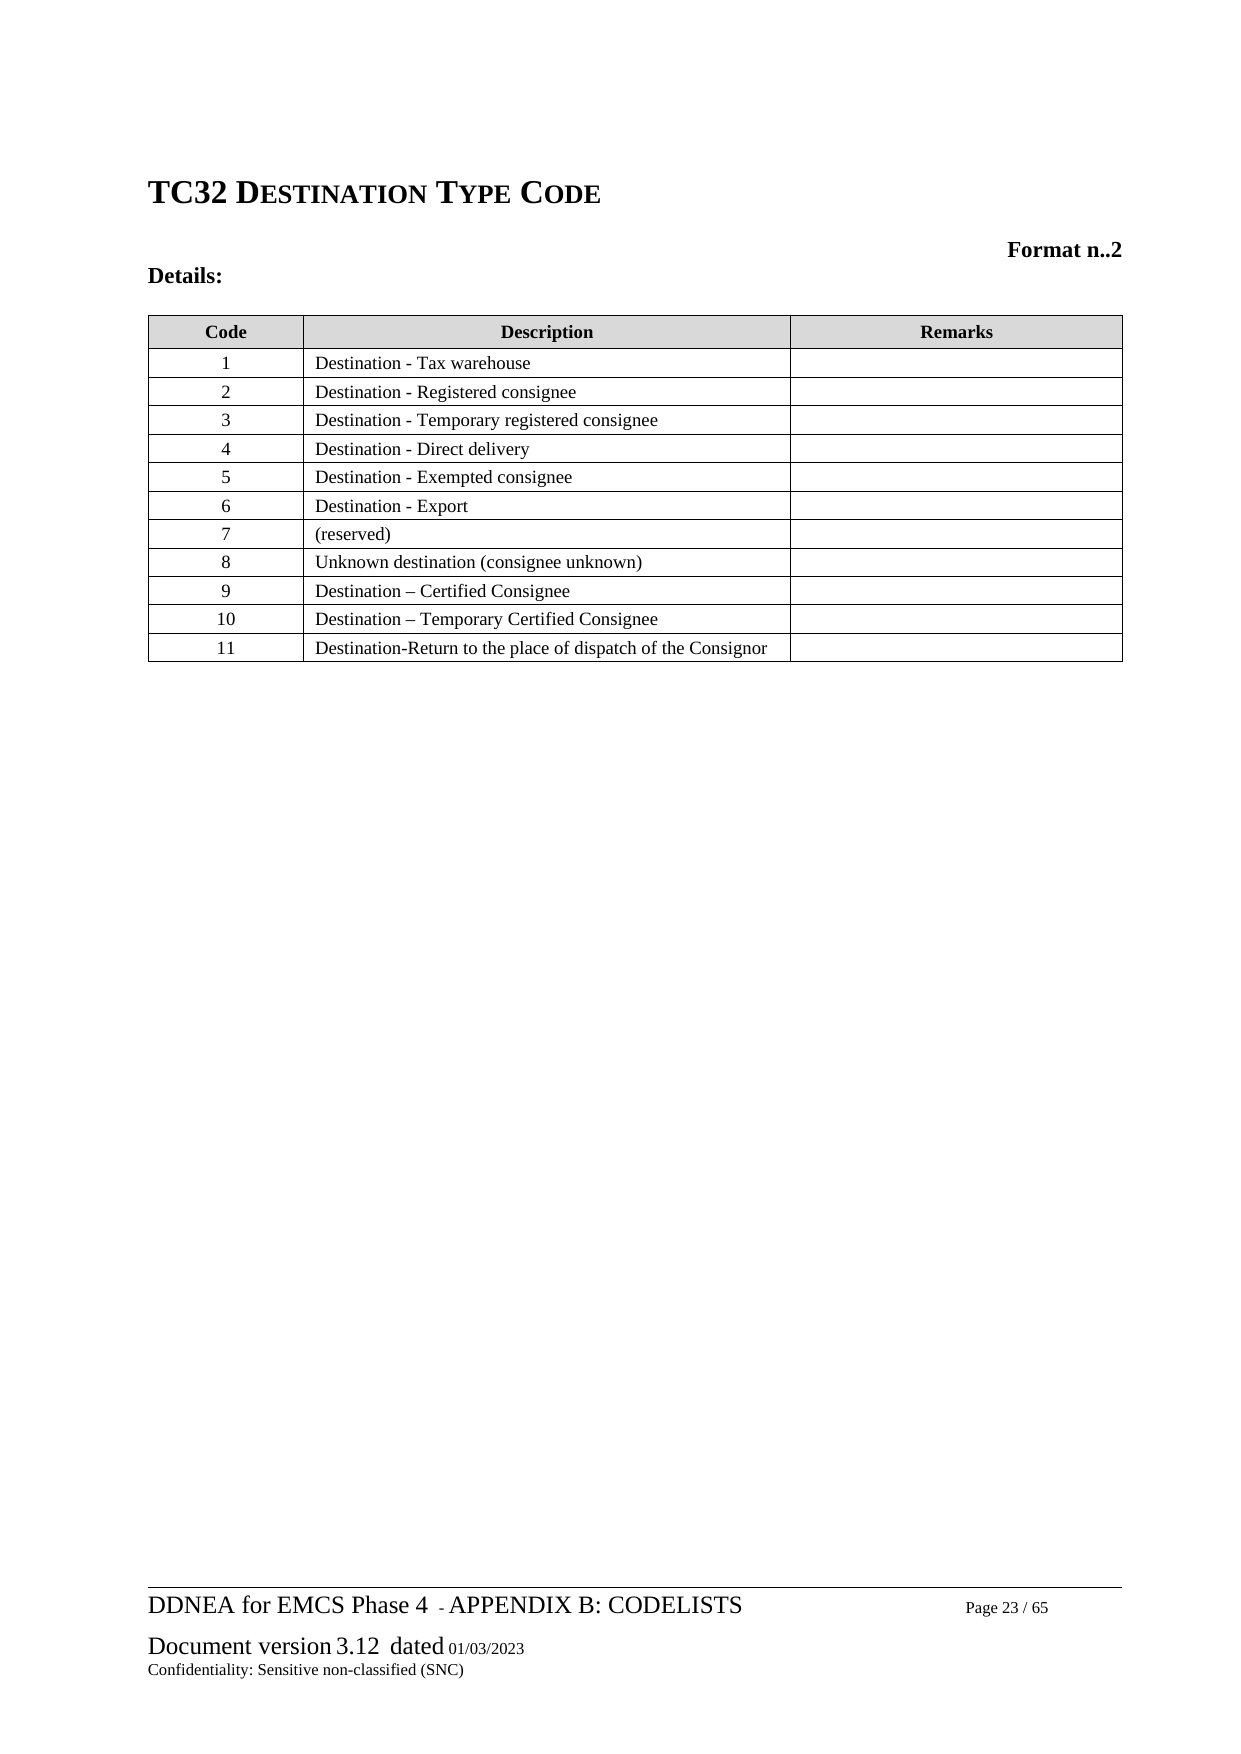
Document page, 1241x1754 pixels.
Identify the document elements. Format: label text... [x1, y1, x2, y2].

text Format n..2 [148, 236, 1122, 262]
table_header Remarks [791, 316, 1122, 348]
table_cell [791, 605, 1122, 633]
table_cell [791, 577, 1122, 604]
table_cell Destination - Exempted consignee [304, 463, 790, 491]
table_cell 4 [149, 435, 303, 462]
table_cell [791, 463, 1122, 491]
table_cell Destination - Temporary registered consignee [304, 406, 790, 434]
table_cell Destination-Return to the place of dispatch of the Consignor [304, 634, 790, 661]
table_cell 6 [149, 492, 303, 519]
table_cell 1 [149, 349, 303, 377]
table_cell Destination - Export [304, 492, 790, 519]
table_cell 5 [149, 463, 303, 491]
table_cell 10 [149, 605, 303, 633]
table_cell [791, 492, 1122, 519]
table_cell Destination - Registered consignee [304, 378, 790, 405]
table_cell 3 [149, 406, 303, 434]
table_cell [791, 378, 1122, 405]
table_cell Destination - Direct delivery [304, 435, 790, 462]
table_cell Destination – Certified Consignee [304, 577, 790, 604]
table_cell [791, 435, 1122, 462]
table_cell Unknown destination (consignee unknown) [304, 549, 790, 576]
table_cell 7 [149, 520, 303, 547]
table_cell 9 [149, 577, 303, 604]
table_cell Destination – Temporary Certified Consignee [304, 605, 790, 633]
table_header Code [149, 316, 303, 348]
table_cell [791, 406, 1122, 434]
table_cell 2 [149, 378, 303, 405]
table_cell [791, 520, 1122, 547]
table_cell (reserved) [304, 520, 790, 547]
table_cell 11 [149, 634, 303, 661]
table_header Description [304, 316, 790, 348]
table_cell 8 [149, 549, 303, 576]
table_cell [791, 549, 1122, 576]
table_cell Destination - Tax warehouse [304, 349, 790, 377]
table_cell [791, 349, 1122, 377]
table_cell [791, 634, 1122, 661]
text TC32 Destination Type Code [148, 173, 1122, 211]
text Details: [148, 262, 1122, 289]
